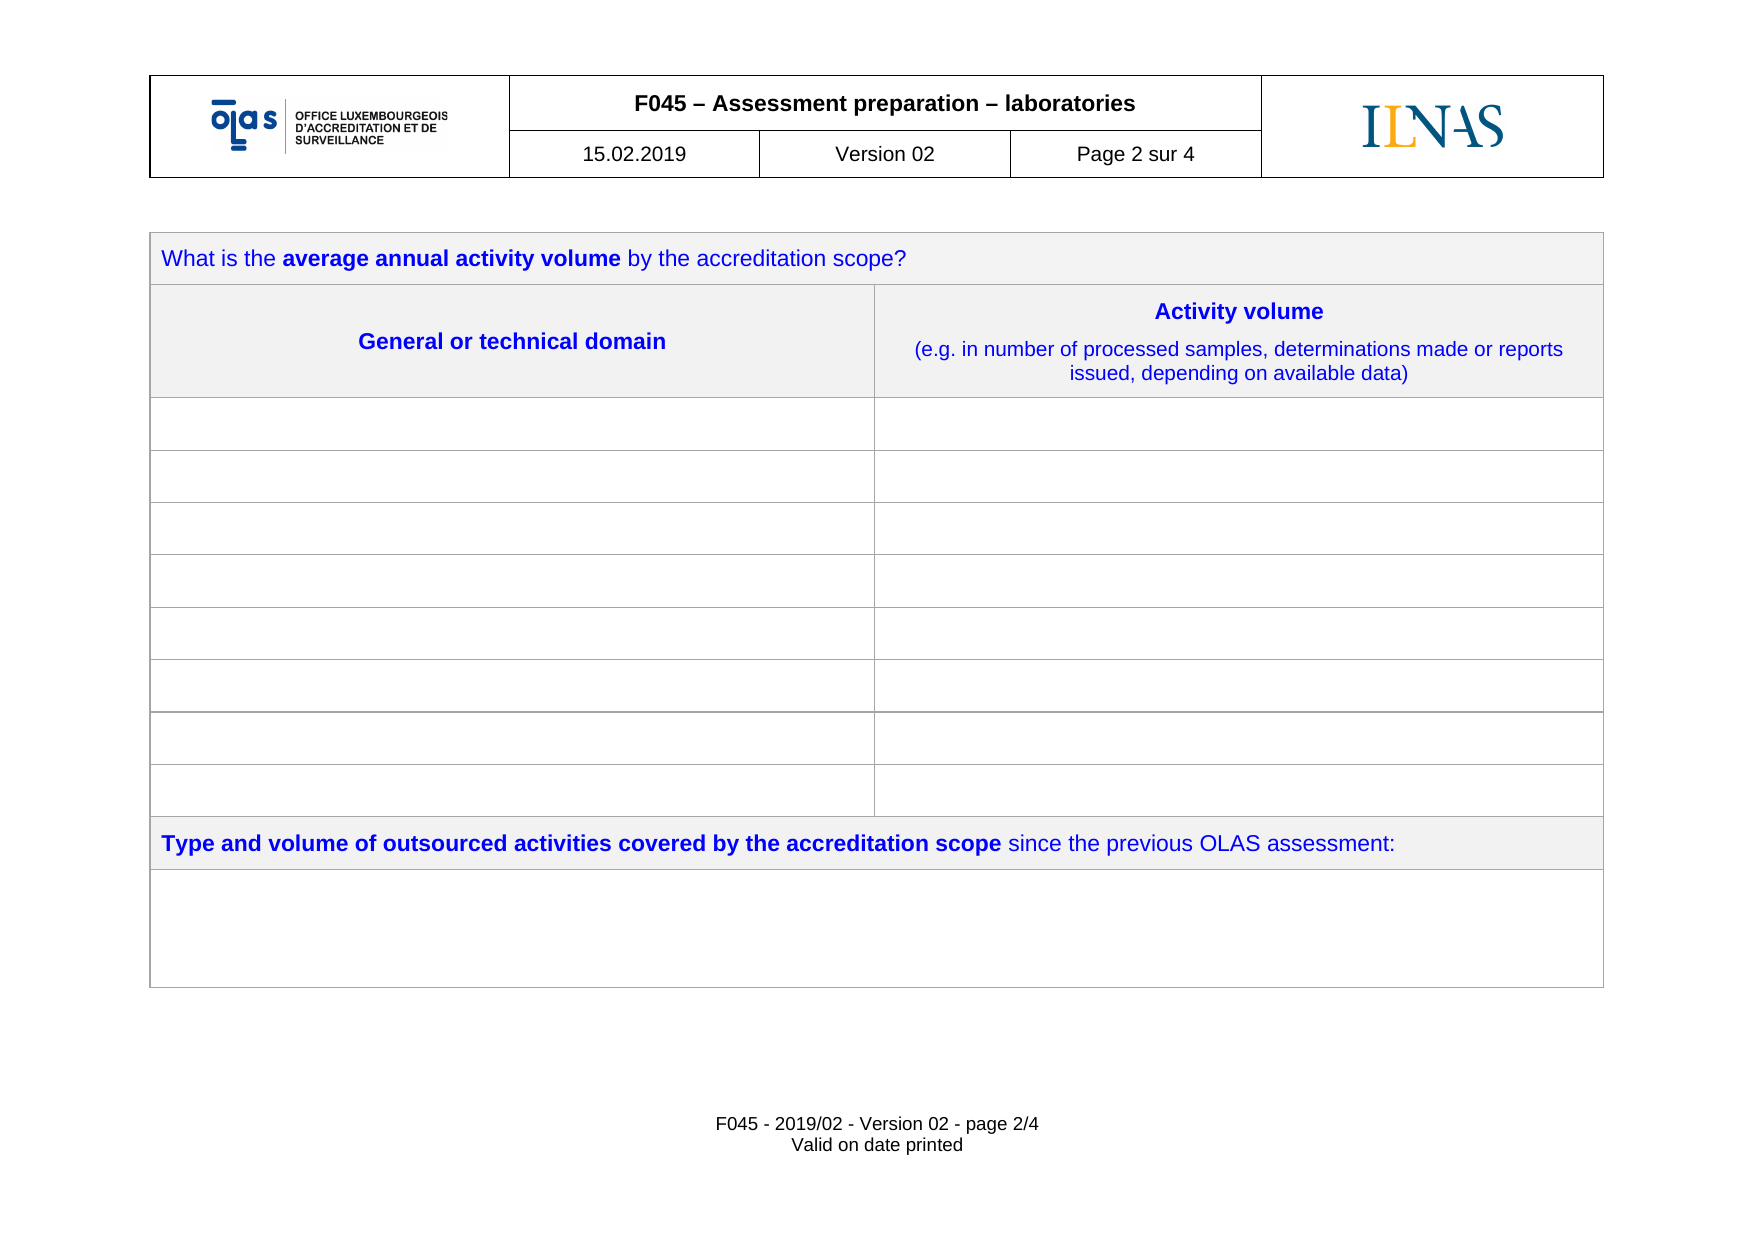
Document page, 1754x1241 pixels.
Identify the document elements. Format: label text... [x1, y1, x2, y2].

table_cell [875, 451, 1603, 502]
picture [1357, 103, 1508, 150]
table_cell What is the average annual activity volume by the accreditation scope? [151, 233, 1603, 284]
table_cell [151, 451, 874, 502]
table_cell [875, 503, 1603, 554]
picture [211, 99, 448, 154]
table_cell [875, 555, 1603, 607]
table_cell [151, 870, 1603, 987]
table_cell [875, 765, 1603, 816]
table_cell [151, 765, 874, 816]
table_cell [151, 660, 874, 711]
table_cell [875, 660, 1603, 711]
table_cell [151, 555, 874, 607]
table_cell [875, 608, 1603, 659]
table_cell [151, 608, 874, 659]
table_cell [151, 713, 874, 764]
table_cell [151, 398, 874, 449]
table_cell Activity volume (e.g. in number of processed samples, determinations made or reports issued, depending on available data) [875, 285, 1603, 397]
table_cell General or technical domain [151, 285, 874, 397]
table_cell [875, 398, 1603, 449]
table_cell Type and volume of outsourced activities covered by the accreditation scope since the previous OLAS assessment: [151, 817, 1603, 869]
table_cell [151, 503, 874, 554]
table_cell [875, 713, 1603, 764]
